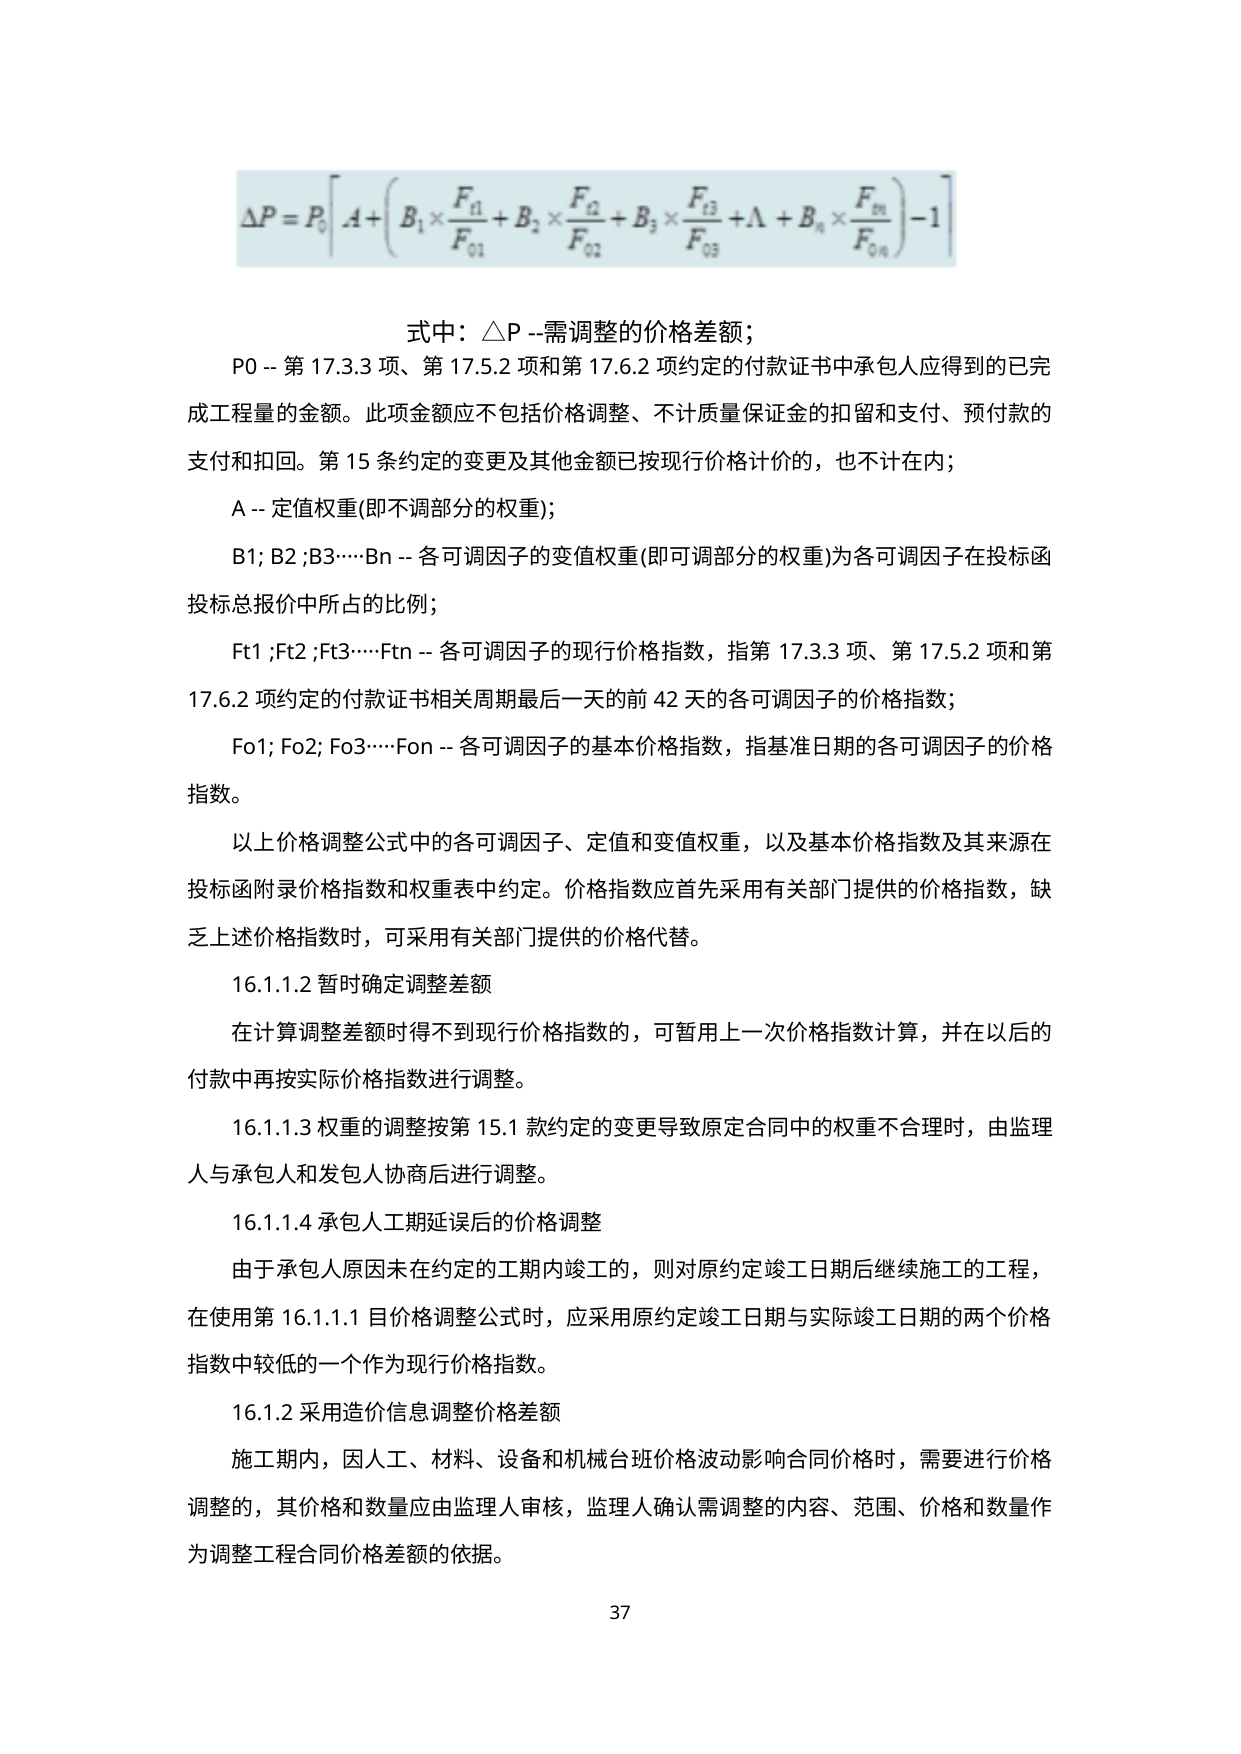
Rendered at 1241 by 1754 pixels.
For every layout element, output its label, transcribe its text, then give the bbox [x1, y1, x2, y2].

text 施工期内，因人工、材料、设备和机械台班价格波动影响合同价格时，需要进行价格调整的，其价格和数量应由监理人审核，监理人确认需调整的内容、范围、价格和数量作为调整工程合同价格差额的依据。 [187, 1442, 1053, 1569]
text 16.1.2 采用造价信息调整价格差额 [187, 1395, 1053, 1427]
text B1; B2 ;B3·····Bn -- 各可调因子的变值权重(即可调部分的权重)为各可调因子在投标函投标总报价中所占的比例； [187, 539, 1053, 618]
text 在计算调整差额时得不到现行价格指数的，可暂用上一次价格指数计算，并在以后的付款中再按实际价格指数进行调整。 [187, 1014, 1053, 1094]
text 16.1.1.4 承包人工期延误后的价格调整 [187, 1205, 1053, 1236]
text Fo1; Fo2; Fo3·····Fon -- 各可调因子的基本价格指数，指基准日期的各可调因子的价格指数。 [187, 729, 1053, 809]
text P0 -- 第 17.3.3 项、第 17.5.2 项和第 17.6.2 项约定的付款证书中承包人应得到的已完成工程量的金额。此项金额应不包括价格调整、不计质量保证金的扣留和支付、预付款的支付和扣回。第 15 条约定的变更及其他金额已按现行价格计价的，也不计在内； [187, 349, 1053, 476]
text 以上价格调整公式中的各可调因子、定值和变值权重，以及基本价格指数及其来源在投标函附录价格指数和权重表中约定。价格指数应首先采用有关部门提供的价格指数，缺乏上述价格指数时，可采用有关部门提供的价格代替。 [187, 824, 1053, 951]
text 式中：△P --需调整的价格差额； [406, 312, 1053, 349]
text A -- 定值权重(即不调部分的权重)； [187, 491, 1053, 523]
text 16.1.1.3 权重的调整按第 15.1 款约定的变更导致原定合同中的权重不合理时，由监理人与承包人和发包人协商后进行调整。 [187, 1109, 1053, 1189]
picture [187, 150, 1012, 300]
text 由于承包人原因未在约定的工期内竣工的，则对原约定竣工日期后继续施工的工程，在使用第 16.1.1.1 目价格调整公式时，应采用原约定竣工日期与实际竣工日期的两个价格指数中较低的一个作为现行价格指数。 [187, 1252, 1053, 1379]
text 16.1.1.2 暂时确定调整差额 [187, 967, 1053, 999]
text Ft1 ;Ft2 ;Ft3·····Ftn -- 各可调因子的现行价格指数，指第 17.3.3 项、第 17.5.2 项和第 17.6.2 项约定的付款证书相关周期最后一天的前 42 天的各可调因子的价格指数； [187, 634, 1053, 713]
